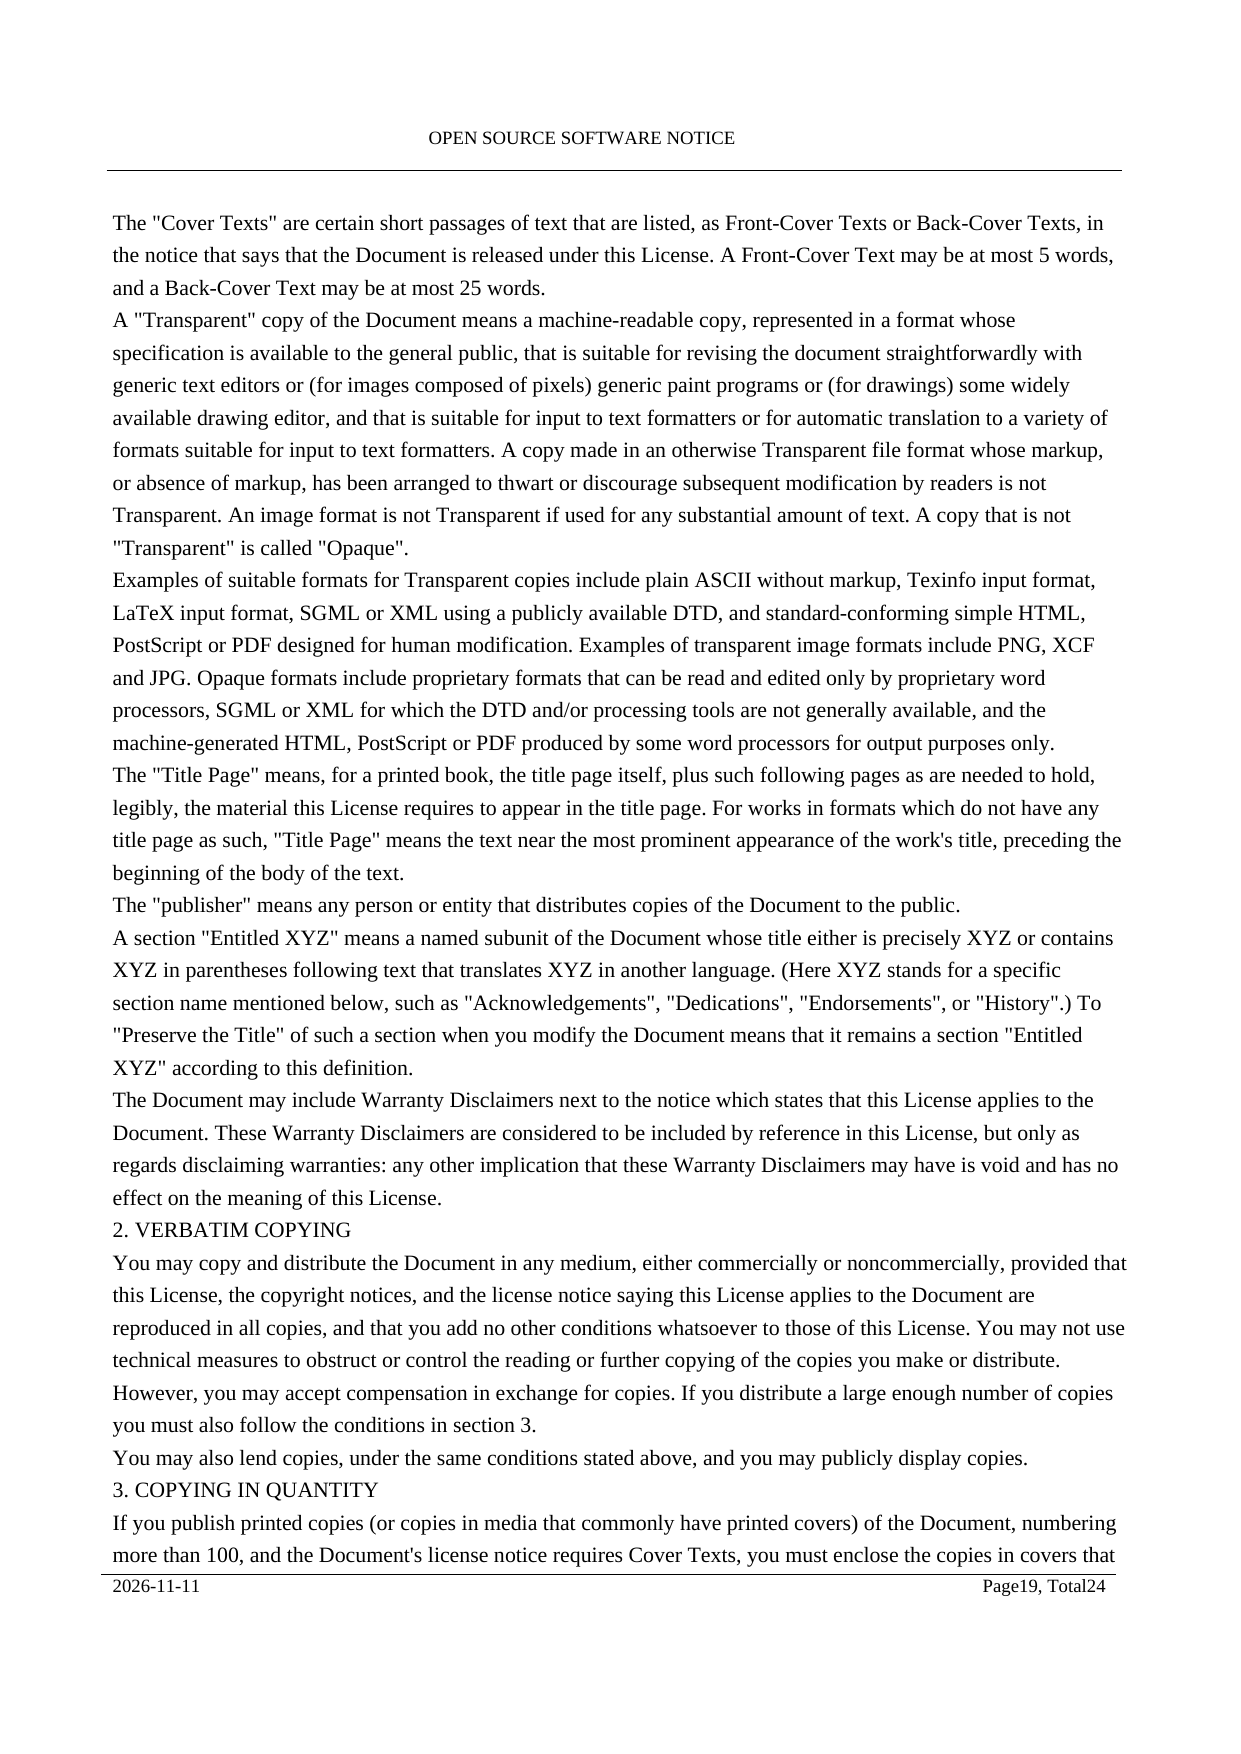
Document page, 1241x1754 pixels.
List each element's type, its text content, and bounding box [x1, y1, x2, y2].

text 2. VERBATIM COPYING [112, 1214, 1128, 1246]
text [112, 1506, 1128, 1571]
text You may also lend copies, under the same conditions stated above, and you may publicly display copies. [112, 1441, 1128, 1474]
text You may copy and distribute the Document in any medium, either commercially or noncommercially, provided that this License, the copyright notices, and the license notice saying this License applies to the Document are reproduced in all copies, and that you add no other conditions whatsoever to those of this License. You may not use technical measures to obstruct or control the reading or further copying of the copies you make or distribute. However, you may accept compensation in exchange for copies. If you distribute a large enough number of copies you must also follow the conditions in section 3. [112, 1246, 1128, 1441]
text The "publisher" means any person or entity that distributes copies of the Document to the public. [112, 889, 1128, 921]
text The "Title Page" means, for a printed book, the title page itself, plus such following pages as are needed to hold, legibly, the material this License requires to appear in the title page. For works in formats which do not have any title page as such, "Title Page" means the text near the most prominent appearance of the work's title, preceding the beginning of the body of the text. [112, 759, 1128, 889]
text A "Transparent" copy of the Document means a machine-readable copy, represented in a format whose specification is available to the general public, that is suitable for revising the document straightforwardly with generic text editors or (for images composed of pixels) generic paint programs or (for drawings) some widely available drawing editor, and that is suitable for input to text formatters or for automatic translation to a variety of formats suitable for input to text formatters. A copy made in an otherwise Transparent file format whose markup, or absence of markup, has been arranged to thwart or discourage subsequent modification by readers is not Transparent. An image format is not Transparent if used for any substantial amount of text. A copy that is not "Transparent" is called "Opaque". [112, 304, 1128, 564]
text Examples of suitable formats for Transparent copies include plain ASCII without markup, Texinfo input format, LaTeX input format, SGML or XML using a publicly available DTD, and standard-conforming simple HTML, PostScript or PDF designed for human modification. Examples of transparent image formats include PNG, XCF and JPG. Opaque formats include proprietary formats that can be read and edited only by proprietary word processors, SGML or XML for which the DTD and/or processing tools are not generally available, and the machine-generated HTML, PostScript or PDF produced by some word processors for output purposes only. [112, 564, 1128, 759]
text A section "Entitled XYZ" means a named subunit of the Document whose title either is precisely XYZ or contains XYZ in parentheses following text that translates XYZ in another language. (Here XYZ stands for a specific section name mentioned below, such as "Acknowledgements", "Dedications", "Endorsements", or "History".) To "Preserve the Title" of such a section when you modify the Document means that it remains a section "Entitled XYZ" according to this definition. [112, 921, 1128, 1084]
text 3. COPYING IN QUANTITY [112, 1474, 1128, 1506]
text The Document may include Warranty Disclaimers next to the notice which states that this License applies to the Document. These Warranty Disclaimers are considered to be included by reference in this License, but only as regards disclaiming warranties: any other implication that these Warranty Disclaimers may have is void and has no effect on the meaning of this License. [112, 1084, 1128, 1214]
text The "Cover Texts" are certain short passages of text that are listed, as Front-Cover Texts or Back-Cover Texts, in the notice that says that the Document is released under this License. A Front-Cover Text may be at most 5 words, and a Back-Cover Text may be at most 25 words. [112, 206, 1128, 304]
